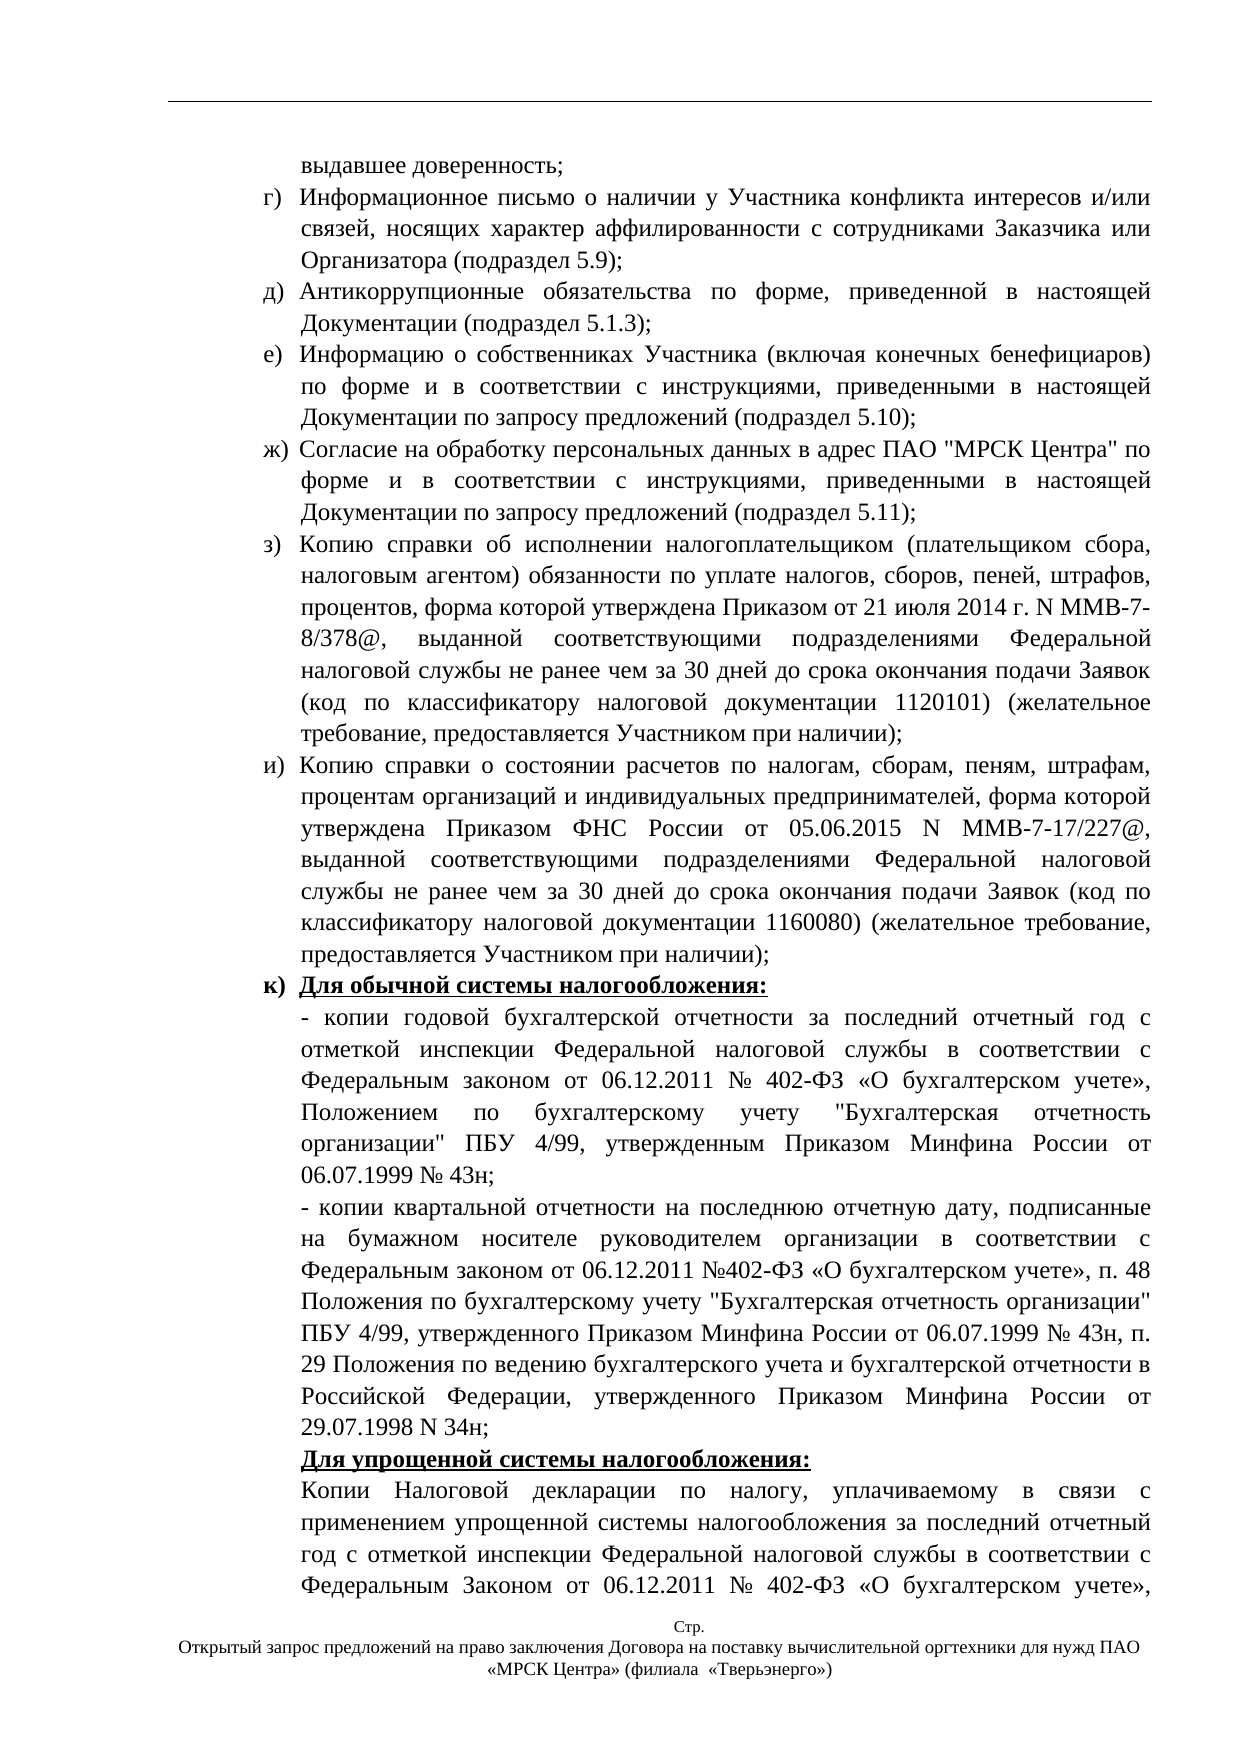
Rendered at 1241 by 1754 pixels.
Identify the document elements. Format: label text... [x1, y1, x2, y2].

list Информацию о собственниках Участника (включая конечных бенефициаров) по форме и в соответствии с инструкциями, приведенными в настоящей Документации по запросу предложений (подраздел 5.10); [263, 339, 1152, 431]
list Для обычной системы налогообложения: [263, 971, 1152, 999]
text - копии годовой бухгалтерской отчетности за последний отчетный год с отметкой инспекции Федеральной налоговой службы в соответствии с Федеральным законом от 06.12.2011 № 402-ФЗ «О бухгалтерском учете», Положением по бухгалтерскому учету "Бухгалтерская отчетность организации" ПБУ 4/99, утвержденным Приказом Минфина России от 06.07.1999 № 43н; [301, 1002, 1152, 1189]
list Согласие на обработку персональных данных в адрес ПАО "МРСК Центра" по форме и в соответствии с инструкциями, приведенными в настоящей Документации по запросу предложений (подраздел 5.11); [263, 434, 1152, 526]
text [301, 1476, 1152, 1599]
list Копию справки об исполнении налогоплательщиком (плательщиком сбора, налоговым агентом) обязанности по уплате налогов, сборов, пеней, штрафов, процентов, форма которой утверждена Приказом от 21 июля 2014 г. N ММВ-7-8/378@, выданной соответствующими подразделениями Федеральной налоговой службы не ранее чем за 30 дней до срока окончания подачи Заявок (код по классификатору налоговой документации 1120101) (желательное требование, предоставляется Участником при наличии); [263, 529, 1152, 747]
list Антикоррупционные обязательства по форме, приведенной в настоящей Документации (подраздел 5.1.3); [263, 276, 1152, 337]
text - копии квартальной отчетности на последнюю отчетную дату, подписанные на бумажном носителе руководителем организации в соответствии с Федеральным законом от 06.12.2011 №402-ФЗ «О бухгалтерском учете», п. 48 Положения по бухгалтерскому учету "Бухгалтерская отчетность организации" ПБУ 4/99, утвержденного Приказом Минфина России от 06.07.1999 № 43н, п. 29 Положения по ведению бухгалтерского учета и бухгалтерской отчетности в Российской Федерации, утвержденного Приказом Минфина России от 29.07.1998 N 34н; [301, 1192, 1152, 1441]
list Копию справки о состоянии расчетов по налогам, сборам, пеням, штрафам, процентам организаций и индивидуальных предпринимателей, форма которой утверждена Приказом ФНС России от 05.06.2015 N ММВ-7-17/227@, выданной соответствующими подразделениями Федеральной налоговой службы не ранее чем за 30 дней до срока окончания подачи Заявок (код по классификатору налоговой документации 1160080) (желательное требование, предоставляется Участником при наличии); [263, 750, 1152, 968]
text Для упрощенной системы налогообложения: [301, 1444, 1152, 1473]
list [263, 150, 1152, 179]
list Информационное письмо о наличии у Участника конфликта интересов и/или связей, носящих характер аффилированности с сотрудниками Заказчика или Организатора (подраздел 5.9); [263, 182, 1152, 273]
